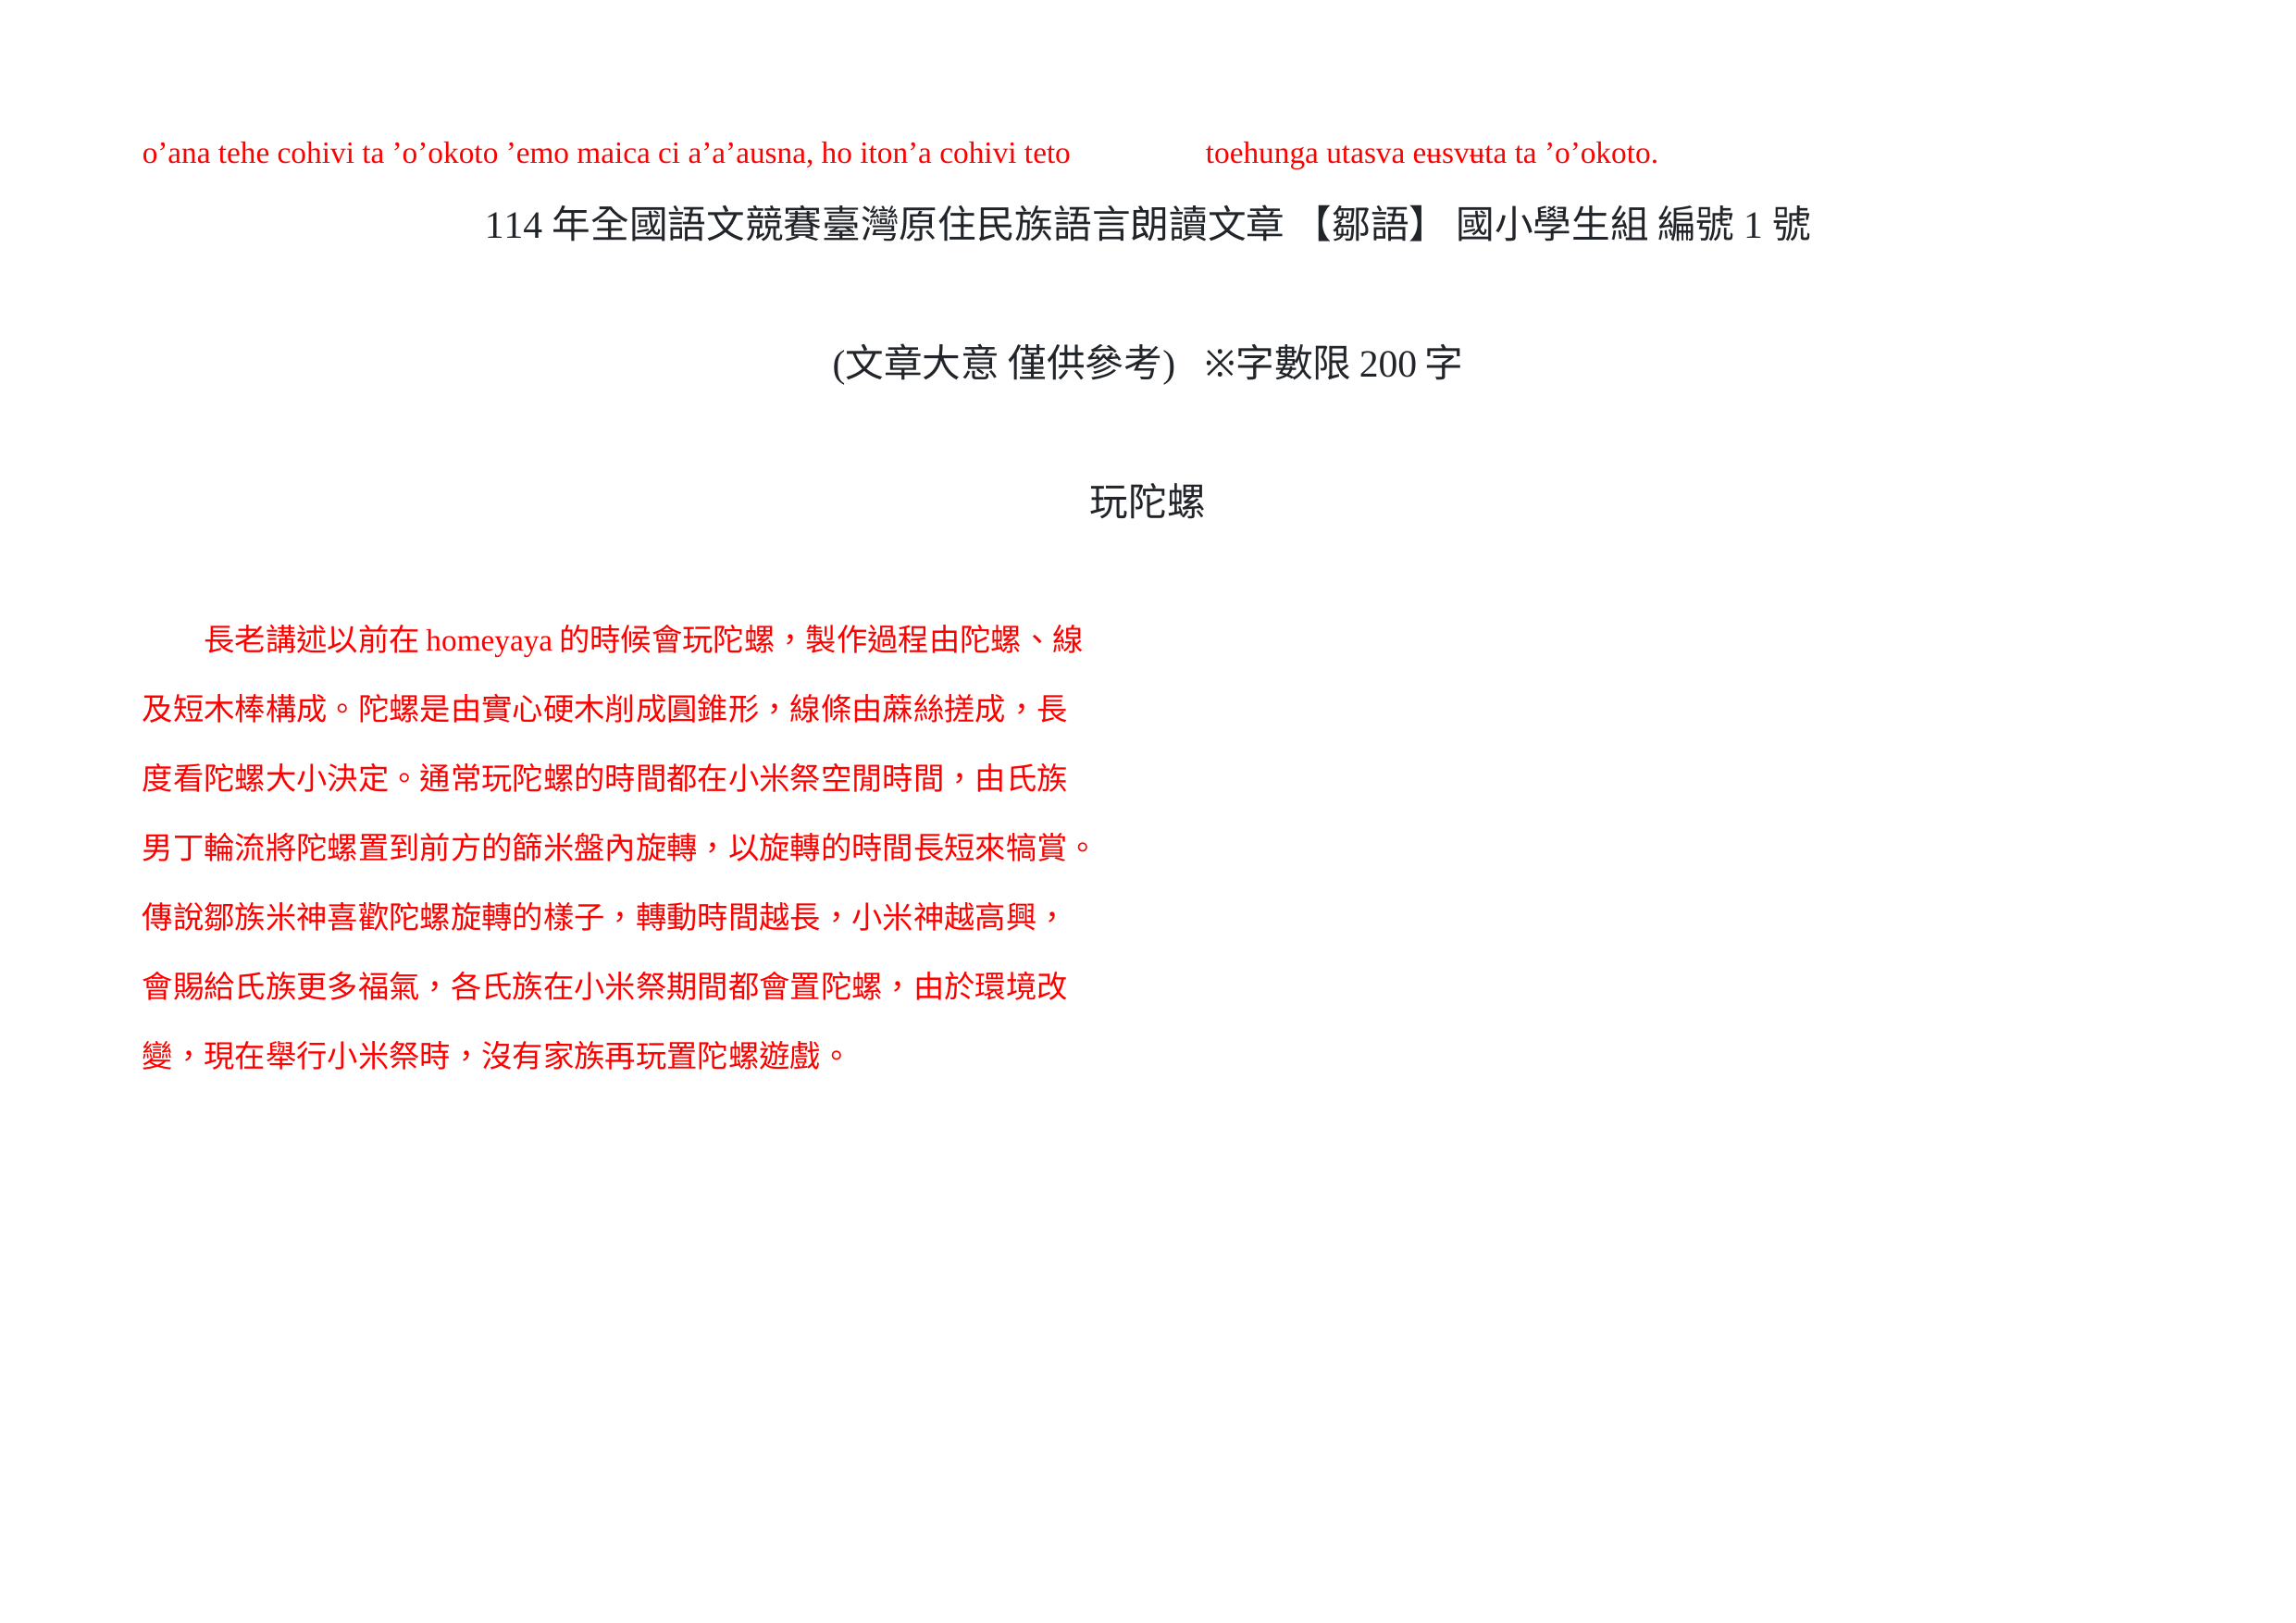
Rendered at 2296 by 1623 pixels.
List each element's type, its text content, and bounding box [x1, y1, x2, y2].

text 玩陀螺 [142, 465, 2153, 534]
text 114 年全國語文競賽臺灣原住民族語言朗讀文章 【鄒語】 國小學生組 編號 1 號 [142, 187, 2153, 256]
text 長老講述以前在homeyaya的時候會玩陀螺，製作過程由陀螺、線及短木棒構成。陀螺是由實心硬木削成圓錐形，線條由蔴絲搓成，長度看陀螺大小決定。通常玩陀螺的時間都在小米祭空閒時間，由氏族男丁輪流將陀螺置到前方的篩米盤內旋轉，以旋轉的時間長短來犒賞。傳說鄒族米神喜歡陀螺旋轉的樣子，轉動時間越長，小米神越高興，會賜給氏族更多福氣，各氏族在小米祭期間都會置陀螺，由於環境改變，現在舉行小米祭時，沒有家族再玩置陀螺遊戲。 [142, 603, 1090, 1089]
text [1206, 118, 2153, 187]
text (文章大意 僅供參考) ※字數限200字 [142, 326, 2153, 395]
